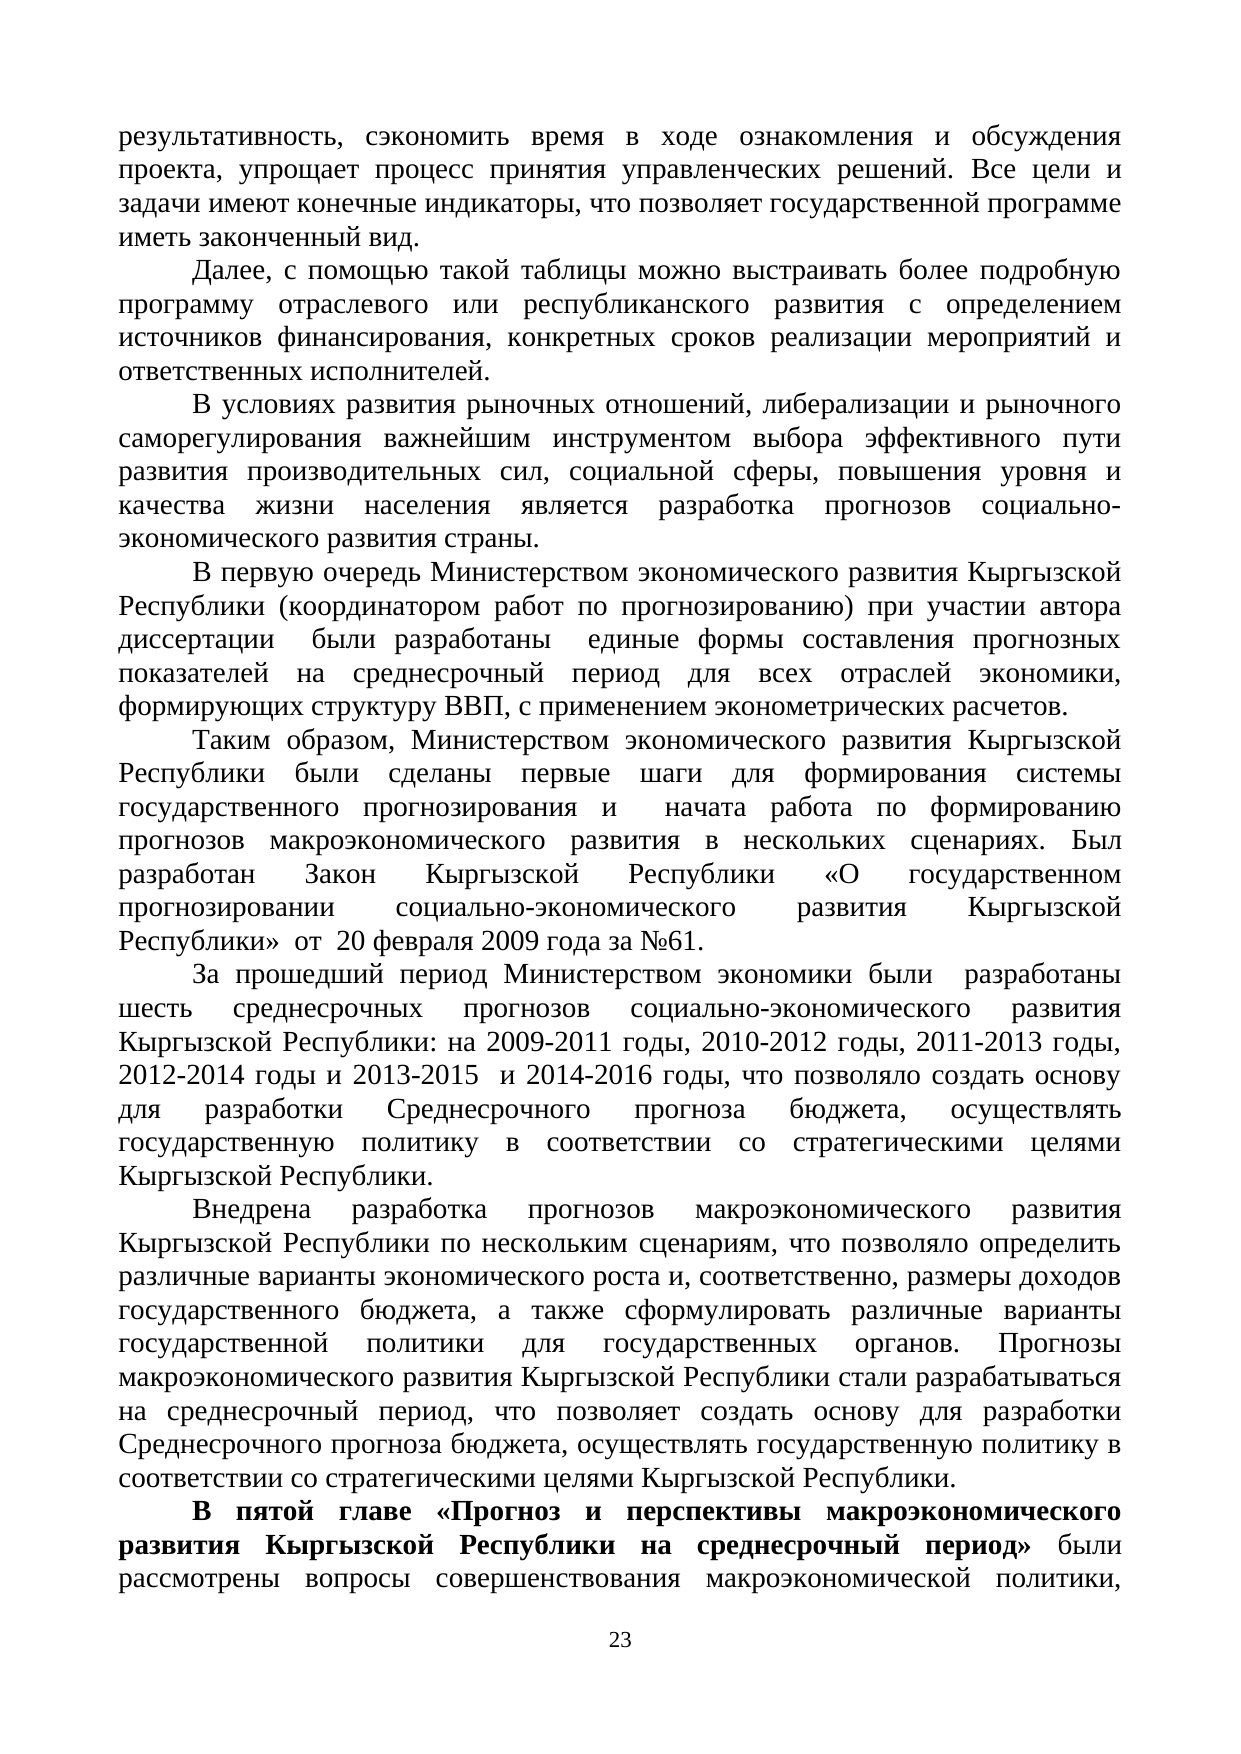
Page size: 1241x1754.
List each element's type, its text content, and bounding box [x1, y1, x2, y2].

text За прошедший период Министерством экономики были разработаны шесть среднесрочных прогнозов социально-экономического развития Кыргызской Республики: на 2009-2011 годы, 2010-2012 годы, 2011-2013 годы, 2012-2014 годы и 2013-2015 и 2014-2016 годы, что позволяло создать основу для разработки Среднесрочного прогноза бюджета, осуществлять государственную политику в соответствии со стратегическими целями Кыргызской Республики. [118, 957, 1122, 1191]
text Таким образом, Министерством экономического развития Кыргызской Республики были сделаны первые шаги для формирования системы государственного прогнозирования и начата работа по формированию прогнозов макроэкономического развития в нескольких сценариях. Был разработан Закон Кыргызской Республики «О государственном прогнозировании социально-экономического развития Кыргызской Республики» от 20 февраля 2009 года за №61. [118, 722, 1122, 957]
text В условиях развития рыночных отношений, либерализации и рыночного саморегулирования важнейшим инструментом выбора эффективного пути развития производительных сил, социальной сферы, повышения уровня и качества жизни населения является разработка прогнозов социально-экономического развития страны. [118, 386, 1122, 554]
text Далее, с помощью такой таблицы можно выстраивать более подробную программу отраслевого или республиканского развития с определением источников финансирования, конкретных сроков реализации мероприятий и ответственных исполнителей. [118, 252, 1122, 386]
text Внедрена разработка прогнозов макроэкономического развития Кыргызской Республики по нескольким сценариям, что позволяло определить различные варианты экономического роста и, соответственно, размеры доходов государственного бюджета, а также сформулировать различные варианты государственной политики для государственных органов. Прогнозы макроэкономического развития Кыргызской Республики стали разрабатываться на среднесрочный период, что позволяет создать основу для разработки Среднесрочного прогноза бюджета, осуществлять государственную политику в соответствии со стратегическими целями Кыргызской Республики. [118, 1191, 1122, 1493]
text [118, 118, 1122, 252]
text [118, 1493, 1122, 1594]
text В первую очередь Министерством экономического развития Кыргызской Республики (координатором работ по прогнозированию) при участии автора диссертации были разработаны единые формы составления прогнозных показателей на среднесрочный период для всех отраслей экономики, формирующих структуру ВВП, с применением эконометрических расчетов. [118, 554, 1122, 722]
